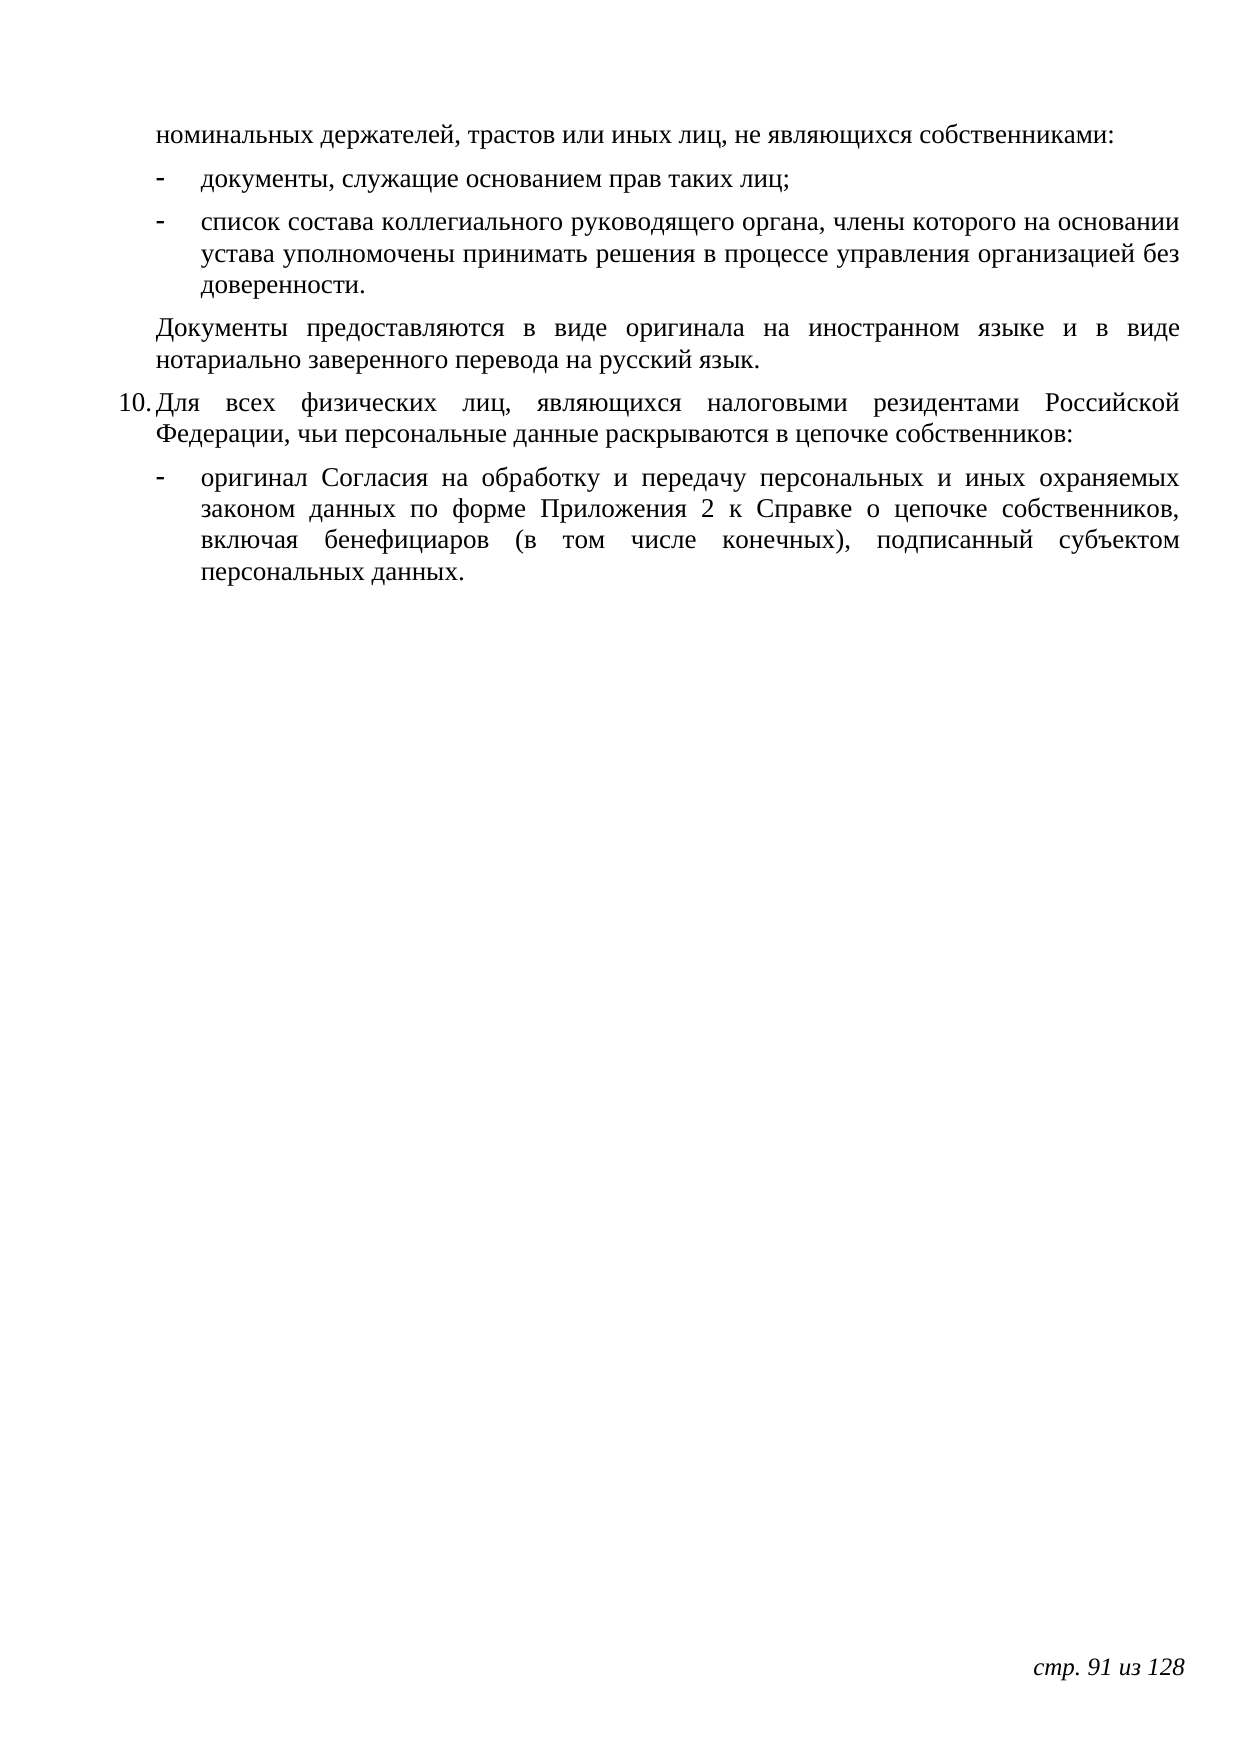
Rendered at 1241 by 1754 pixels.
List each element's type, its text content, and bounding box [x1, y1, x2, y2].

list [118, 118, 1181, 149]
list список состава коллегиального руководящего органа, члены которого на основании устава уполномочены принимать решения в процессе управления организацией без доверенности. [156, 206, 1181, 299]
list Для всех физических лиц, являющихся налоговыми резидентами Российской Федерации, чьи персональные данные раскрываются в цепочке собственников: [118, 386, 1181, 449]
list документы, служащие основанием прав таких лиц; [156, 162, 1181, 193]
list оригинал Согласия на обработку и передачу персональных и иных охраняемых законом данных по форме Приложения 2 к Справке о цепочке собственников, включая бенефициаров (в том числе конечных), подписанный субъектом персональных данных. [156, 461, 1181, 586]
text Документы предоставляются в виде оригинала на иностранном языке и в виде нотариально заверенного перевода на русский язык. [156, 312, 1181, 374]
